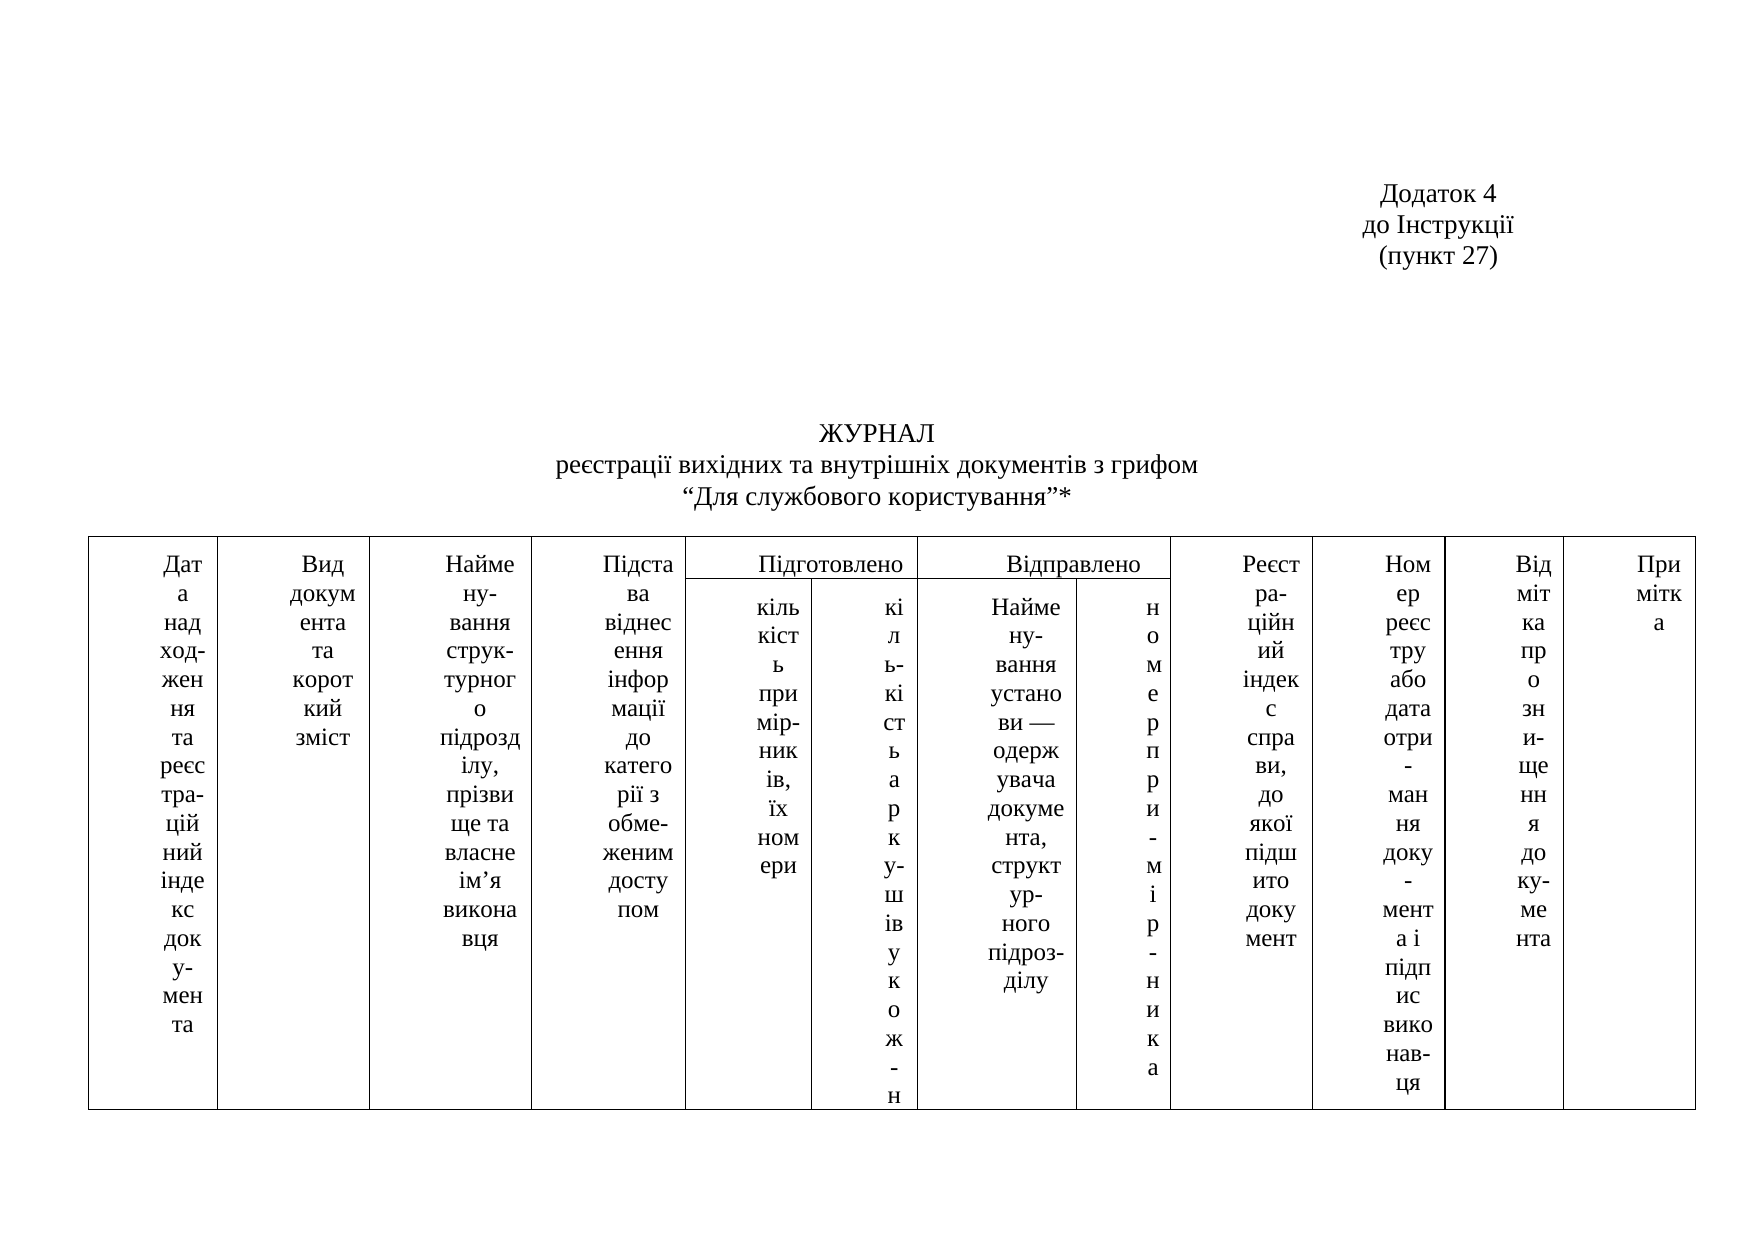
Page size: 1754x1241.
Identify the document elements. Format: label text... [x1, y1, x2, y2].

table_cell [918, 579, 1076, 1109]
table_cell номер при-мір-ника [1077, 579, 1170, 1109]
table_header Вид документа та короткий зміст [218, 537, 369, 1109]
table_header Примітка [1564, 537, 1695, 1109]
table_header Дата надход-ження та реєстра-ційний індекс доку-мента [89, 537, 217, 1109]
table_header Підстава віднесення інформації до категорії з обме-женим доступом [532, 537, 685, 1109]
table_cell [686, 579, 811, 1109]
table_header Реєстра-ційний індекс справи, до якої підшито документ [1171, 537, 1312, 1109]
table_header Відправлено [918, 537, 1170, 578]
text (пункт 27) [1240, 239, 1636, 271]
text Додаток 4 до Інструкції [1240, 177, 1636, 239]
table_header Наймену-вання струк-турного підрозділу, прізвище та власне ім’я виконавця [370, 537, 531, 1109]
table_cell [812, 579, 917, 1109]
table_header Відмітка про зни-щення доку-мента [1446, 537, 1563, 1109]
table_header Номер реєстру або дата отри-мання доку-мента і підпис виконав-ця [1313, 537, 1444, 1109]
text ЖУРНАЛ реєстрації вихідних та внутрішніх документів з грифом “Для службового користування”* [118, 417, 1636, 511]
table_header Підготовлено [686, 537, 917, 578]
